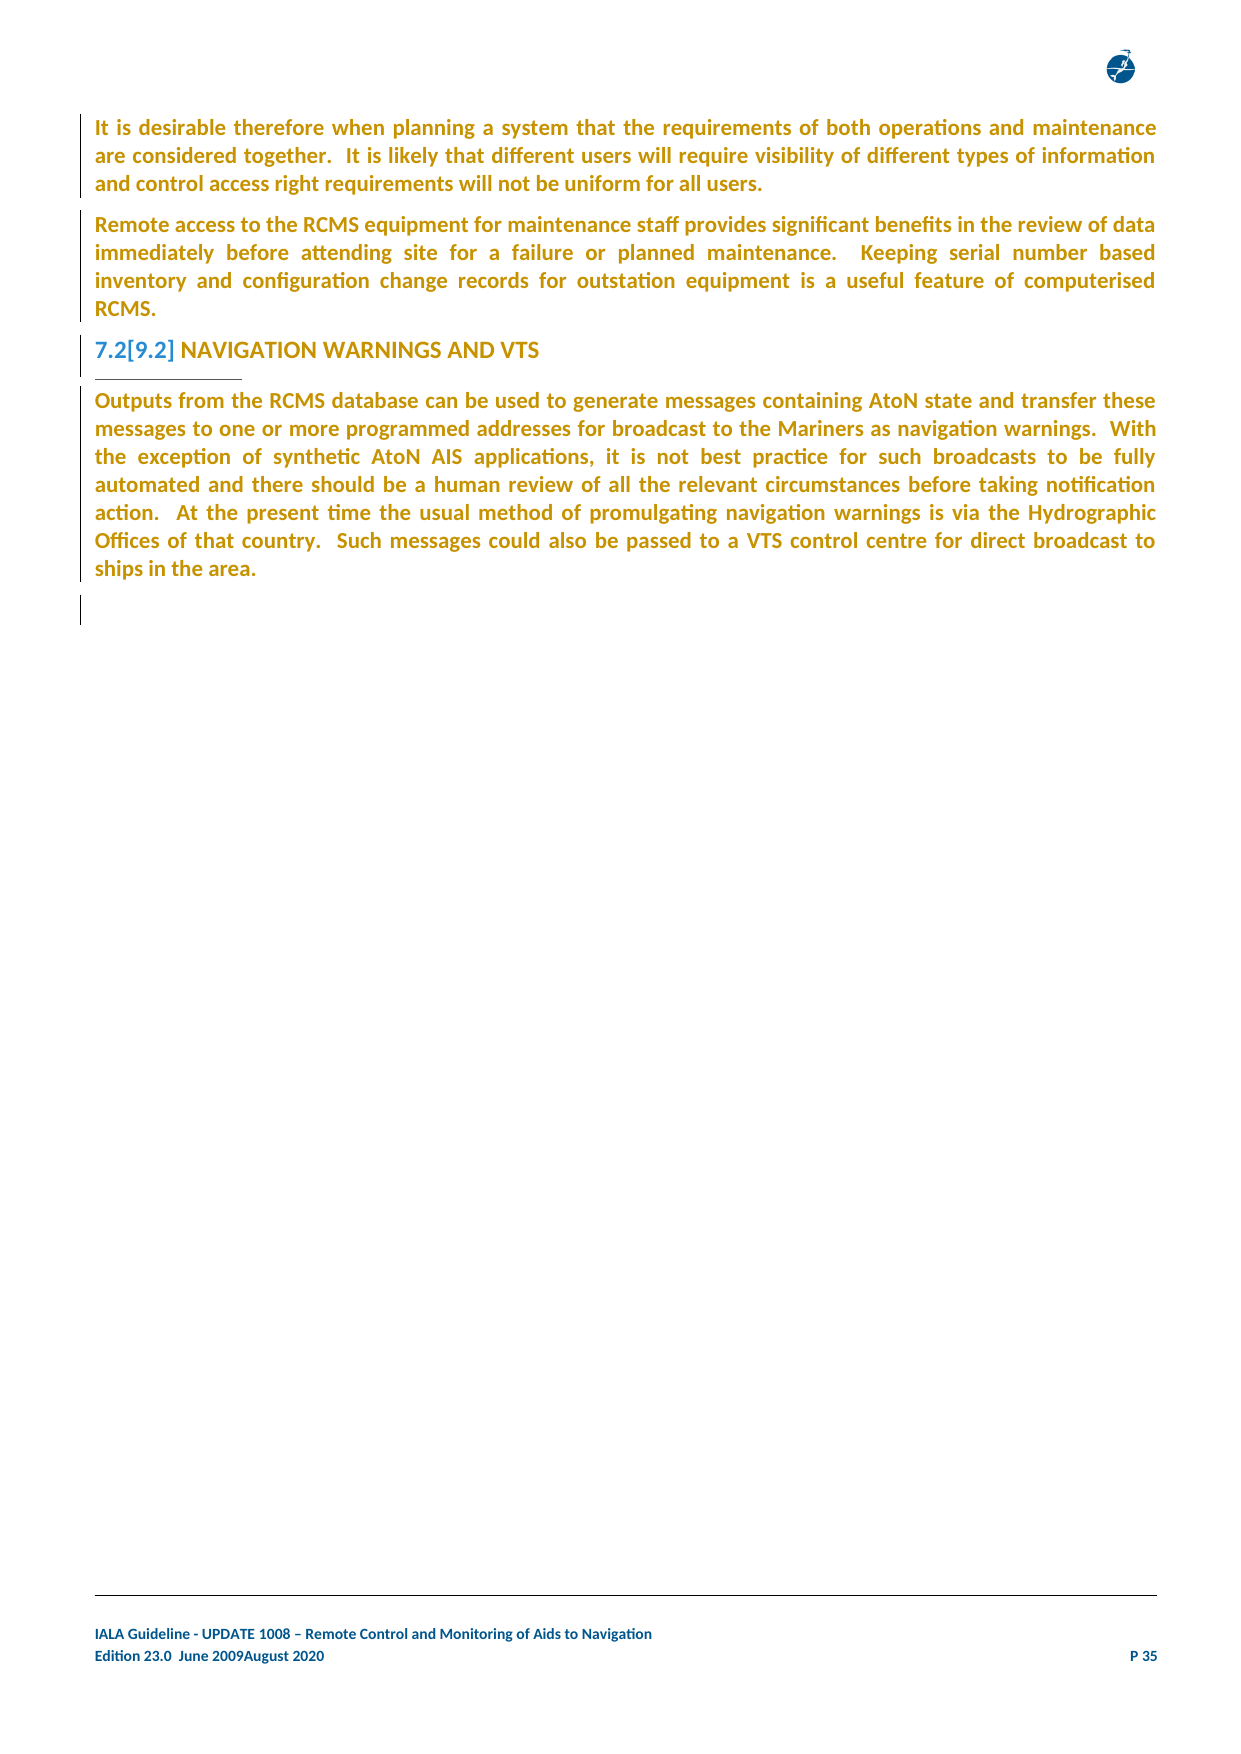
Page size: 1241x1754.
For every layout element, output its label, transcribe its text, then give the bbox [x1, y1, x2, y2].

text Outputs from the RCMS database can be used to generate messages containing AtoN state and transfer these messages to one or more programmed addresses for broadcast to the Mariners as navigation warnings. With the exception of synthetic AtoN AIS applications, it is not best practice for such broadcasts to be fully automated and there should be a human review of all the relevant circumstances before taking notification action. At the present time the usual method of promulgating navigation warnings is via the Hydrographic Offices of that country. Such messages could also be passed to a VTS control centre for direct broadcast to ships in the area. [94, 386, 1157, 582]
text Remote access to the RCMS equipment for maintenance staff provides significant benefits in the review of data immediately before attending site for a failure or planned maintenance. Keeping serial number based inventory and configuration change records for outstation equipment is a useful feature of computerised RCMS. [94, 210, 1157, 322]
subtitle Navigation Warnings and VTS [94, 335, 1157, 365]
text It is desirable therefore when planning a system that the requirements of both operations and maintenance are considered together. It is likely that different users will require visibility of different types of information and control access right requirements will not be uniform for all users. [94, 113, 1157, 198]
picture [1075, 0, 1194, 118]
